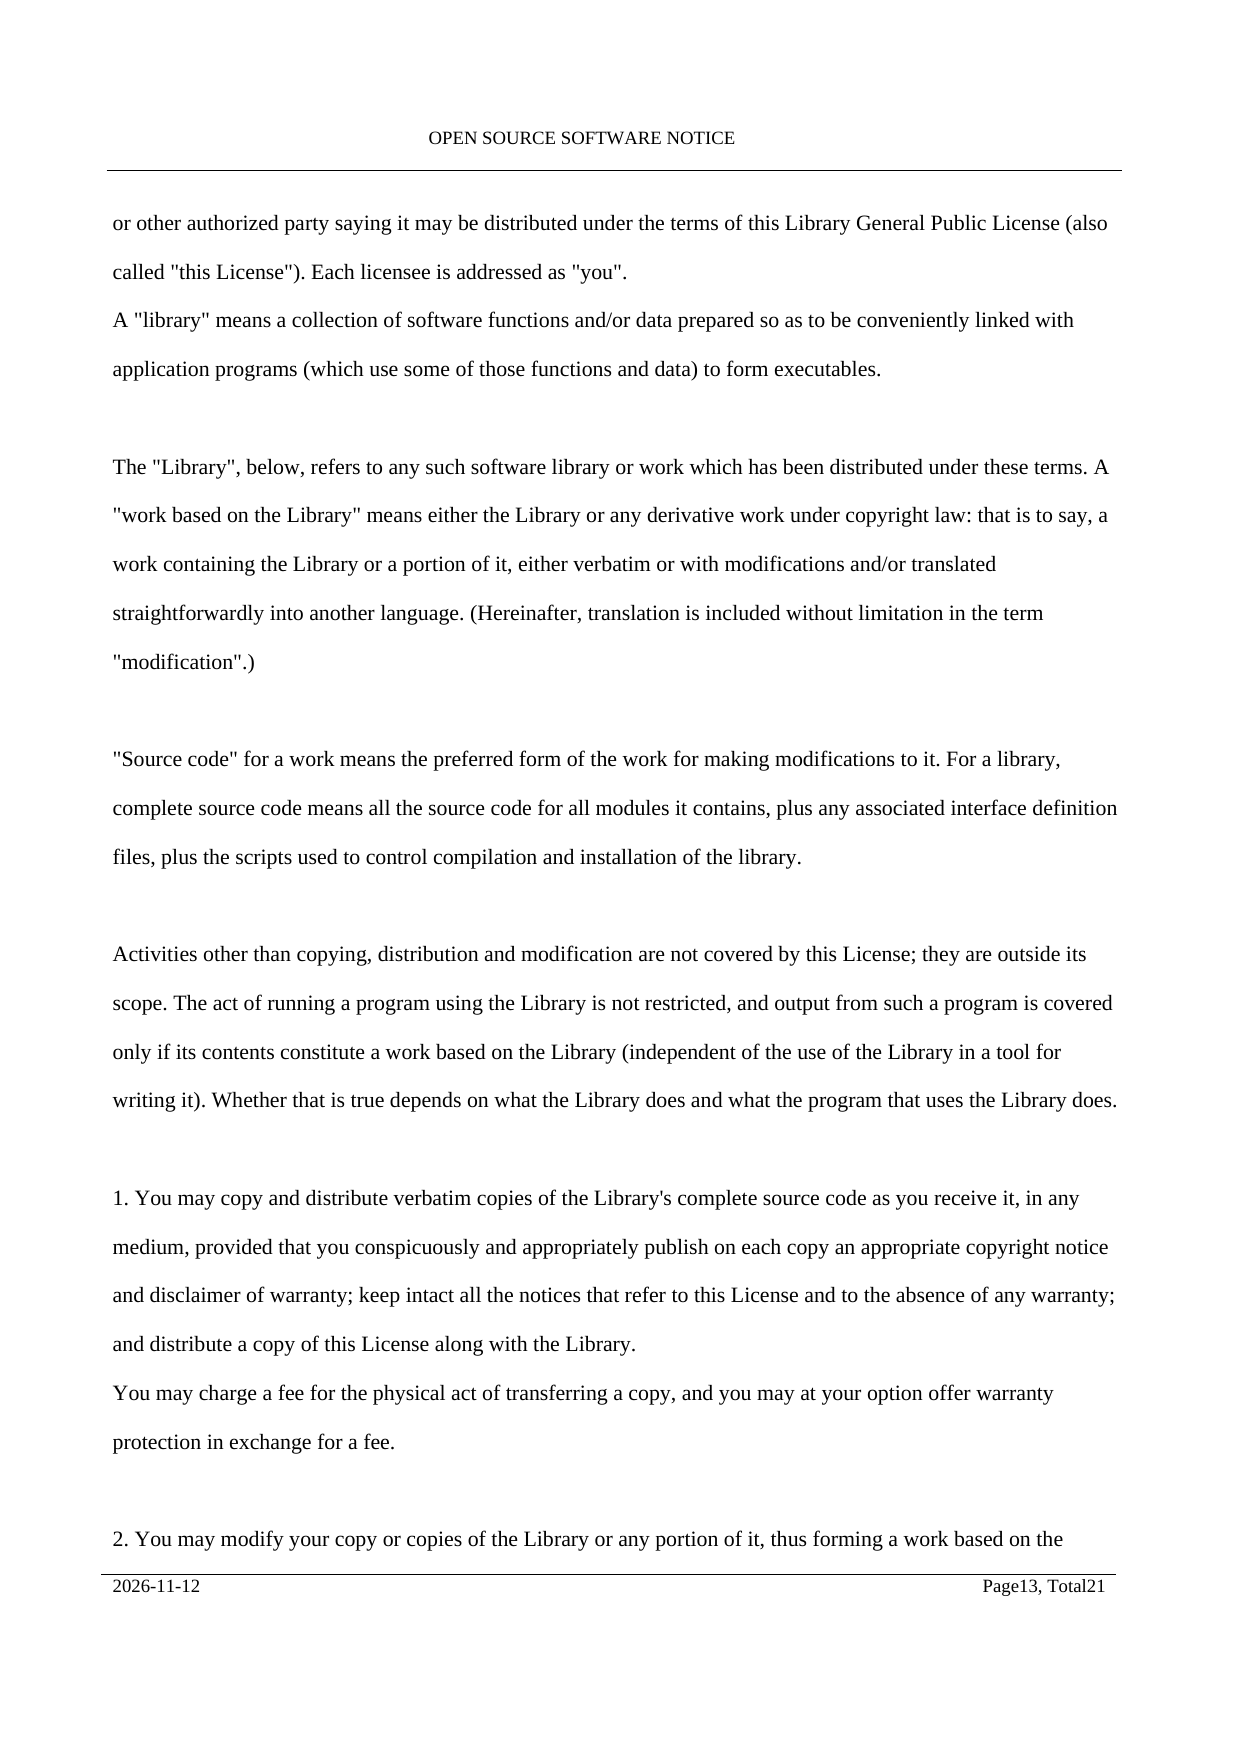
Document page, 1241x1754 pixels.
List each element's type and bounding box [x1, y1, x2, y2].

text [112, 206, 1128, 1555]
